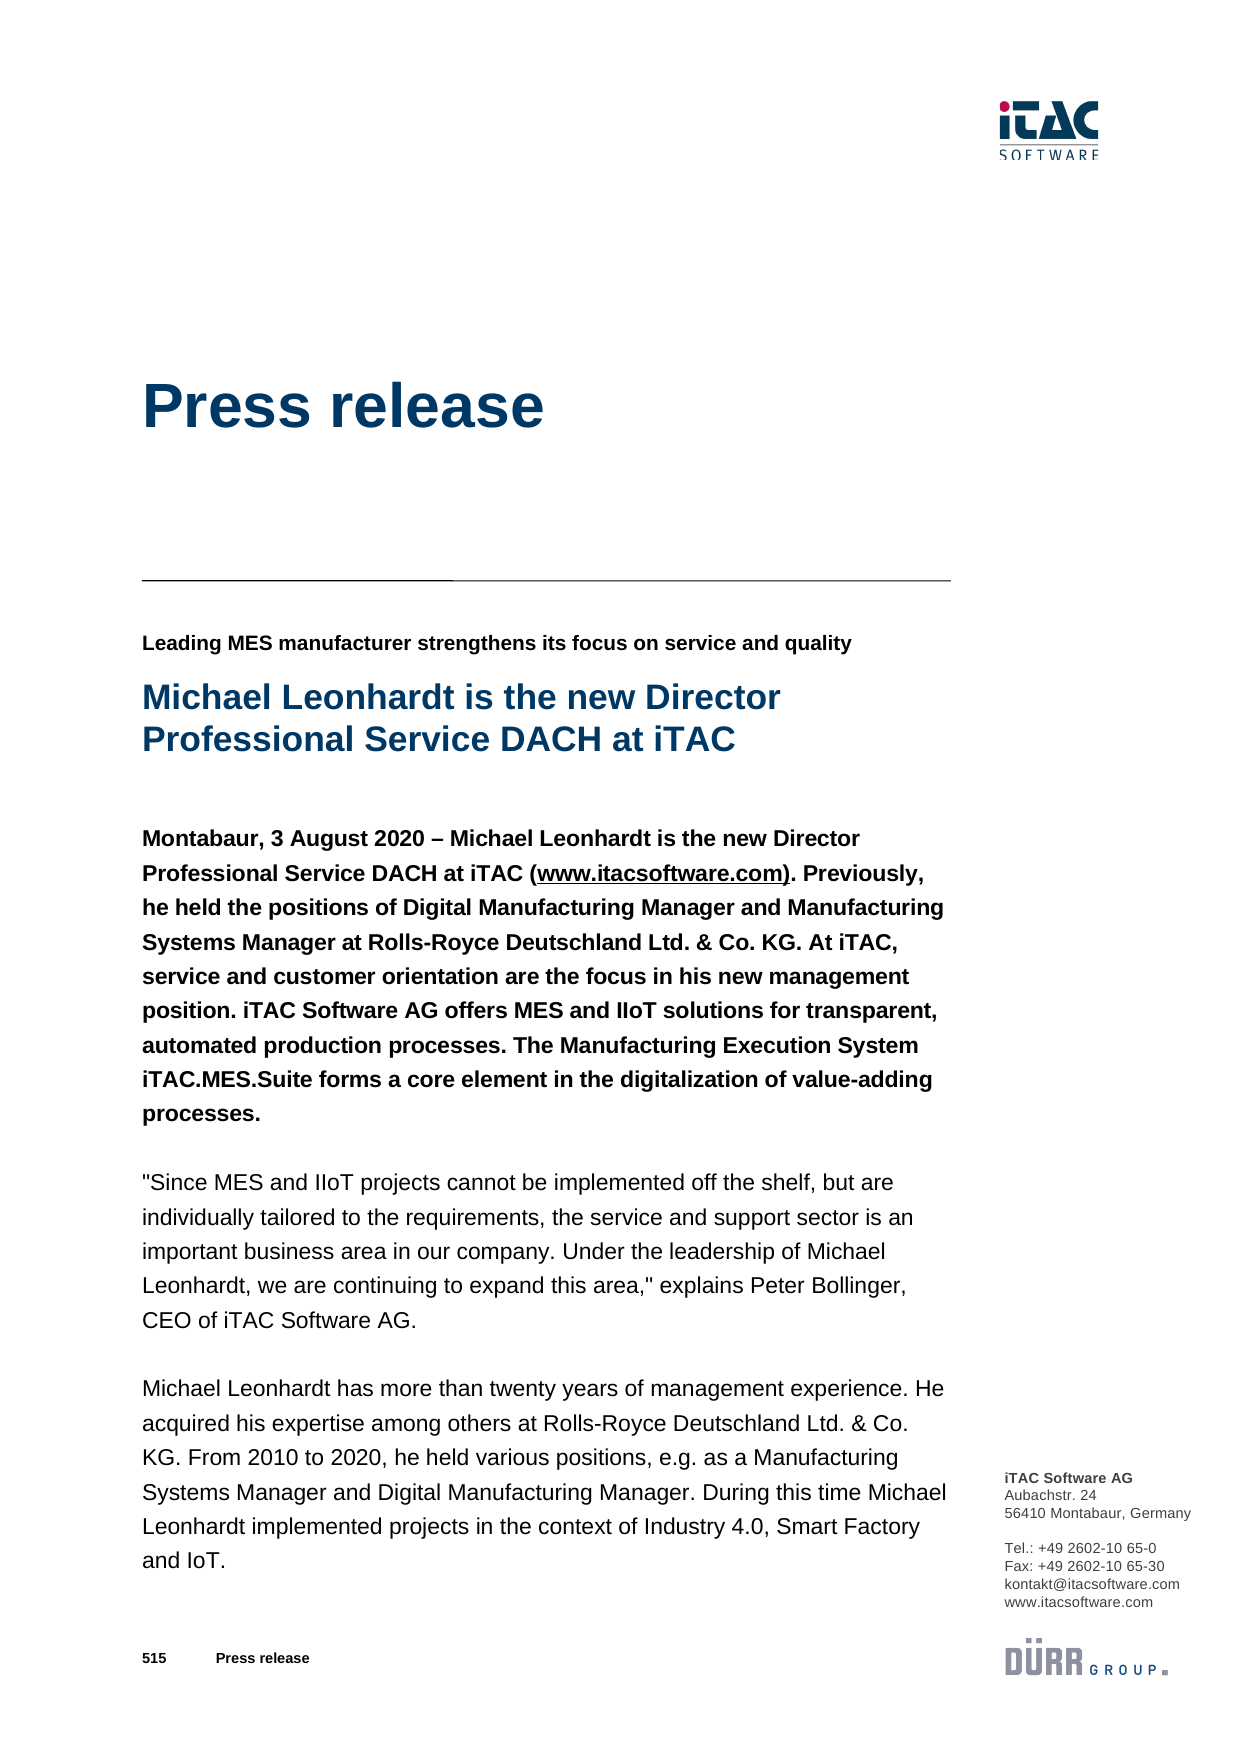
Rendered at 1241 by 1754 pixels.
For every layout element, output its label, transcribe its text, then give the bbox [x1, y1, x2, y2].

text Montabaur, 3 August 2020 – Michael Leonhardt is the new Director Professional Service DACH at iTAC (www.itacsoftware.com). Previously, he held the positions of Digital Manufacturing Manager and Manufacturing Systems Manager at Rolls-Royce Deutschland Ltd. & Co. KG. At iTAC, service and customer orientation are the focus in his new management position. iTAC Software AG offers MES and IIoT solutions for transparent, automated production processes. The Manufacturing Execution System iTAC.MES.Suite forms a core element in the digitalization of value-adding processes. [142, 817, 951, 1127]
text "Since MES and IIoT projects cannot be implemented off the shelf, but are individually tailored to the requirements, the service and support sector is an important business area in our company. Under the leadership of Michael Leonhardt, we are continuing to expand this area," explains Peter Bollinger, CEO of iTAC Software AG. [142, 1161, 951, 1333]
text Press release [142, 366, 951, 441]
text Leading MES manufacturer strengthens its focus on service and quality [142, 628, 951, 655]
text Michael Leonhardt is the new Director Professional Service DACH at iTAC [142, 676, 951, 759]
text Michael Leonhardt has more than twenty years of management experience. He acquired his expertise among others at Rolls-Royce Deutschland Ltd. & Co. KG. From 2010 to 2020, he held various positions, e.g. as a Manufacturing Systems Manager and Digital Manufacturing Manager. During this time Michael Leonhardt implemented projects in the context of Industry 4.0, Smart Factory and IoT. [142, 1367, 951, 1573]
